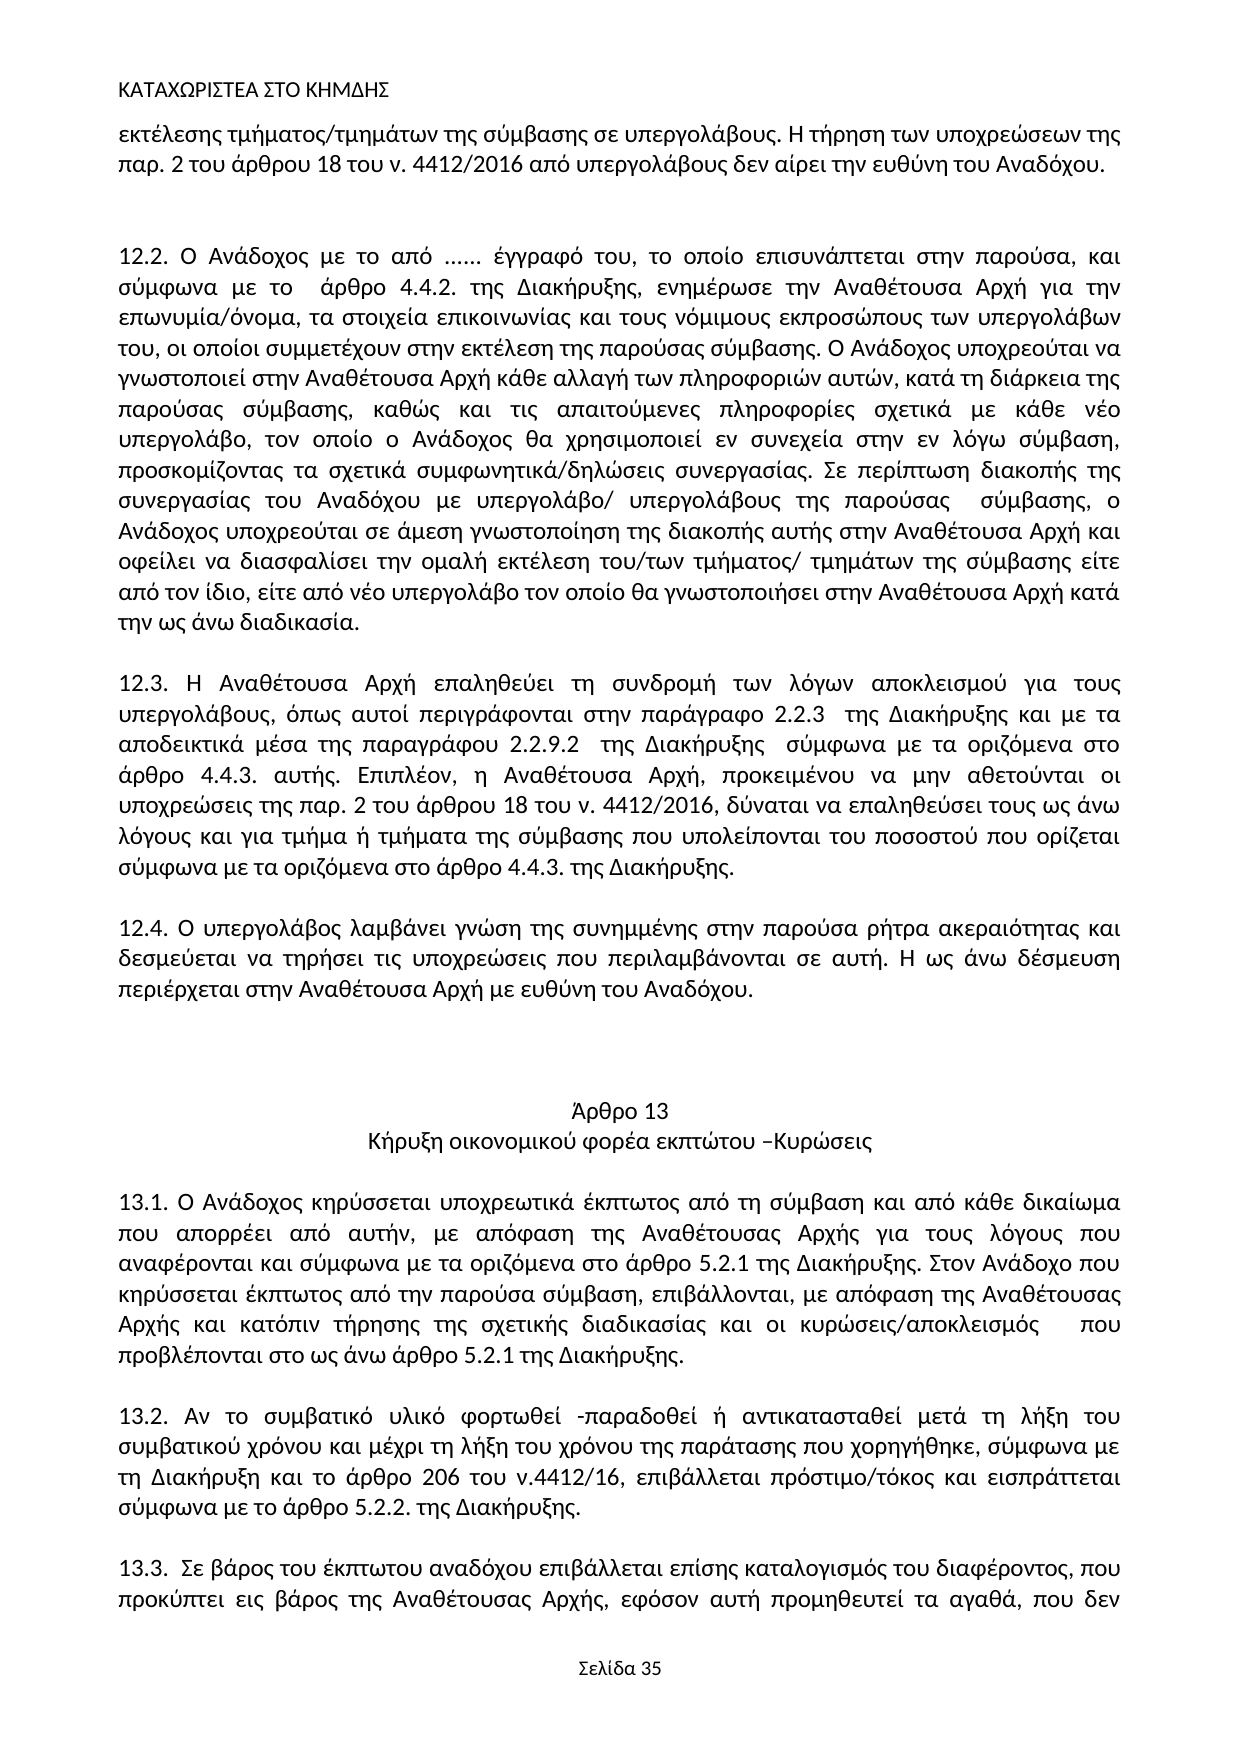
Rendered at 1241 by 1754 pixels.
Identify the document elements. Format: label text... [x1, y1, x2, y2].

text 13.2. Αν το συμβατικό υλικό φορτωθεί -παραδοθεί ή αντικατασταθεί μετά τη λήξη του συμβατικού χρόνου και μέχρι τη λήξη του χρόνου της παράτασης που χορηγήθηκε, σύμφωνα με τη Διακήρυξη και το άρθρο 206 του ν.4412/16, επιβάλλεται πρόστιμο/τόκος και εισπράττεται σύμφωνα με το άρθρο 5.2.2. της Διακήρυξης. [118, 1400, 1122, 1522]
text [118, 118, 1122, 179]
text 12.4. Ο υπεργολάβος λαμβάνει γνώση της συνημμένης στην παρούσα ρήτρα ακεραιότητας και δεσμεύεται να τηρήσει τις υποχρεώσεις που περιλαμβάνονται σε αυτή. Η ως άνω δέσμευση περιέρχεται στην Αναθέτουσα Αρχή με ευθύνη του Αναδόχου. [118, 912, 1122, 1003]
text 13.1. Ο Ανάδοχος κηρύσσεται υποχρεωτικά έκπτωτος από τη σύμβαση και από κάθε δικαίωμα που απορρέει από αυτήν, με απόφαση της Αναθέτουσας Αρχής για τους λόγους που αναφέρονται και σύμφωνα με τα οριζόμενα στο άρθρο 5.2.1 της Διακήρυξης. Στον Ανάδοχο που κηρύσσεται έκπτωτος από την παρούσα σύμβαση, επιβάλλονται, με απόφαση της Αναθέτουσας Αρχής και κατόπιν τήρησης της σχετικής διαδικασίας και οι κυρώσεις/αποκλεισμός που προβλέπονται στο ως άνω άρθρο 5.2.1 της Διακήρυξης. [118, 1186, 1122, 1369]
text Κήρυξη οικονομικού φορέα εκπτώτου –Κυρώσεις [118, 1125, 1122, 1156]
text 12.3. Η Αναθέτουσα Αρχή επαληθεύει τη συνδρομή των λόγων αποκλεισμού για τους υπεργολάβους, όπως αυτοί περιγράφονται στην παράγραφο 2.2.3 της Διακήρυξης και με τα αποδεικτικά μέσα της παραγράφου 2.2.9.2 της Διακήρυξης σύμφωνα με τα οριζόμενα στο άρθρο 4.4.3. αυτής. Επιπλέον, η Αναθέτουσα Αρχή, προκειμένου να μην αθετούνται οι υποχρεώσεις της παρ. 2 του άρθρου 18 του ν. 4412/2016, δύναται να επαληθεύσει τους ως άνω λόγους και για τμήμα ή τμήματα της σύμβασης που υπολείπονται του ποσοστού που ορίζεται σύμφωνα με τα οριζόμενα στο άρθρο 4.4.3. της Διακήρυξης. [118, 667, 1122, 881]
text Άρθρο 13 [118, 1095, 1122, 1125]
text 12.2. Ο Ανάδοχος με το από ...... έγγραφό του, το οποίο επισυνάπτεται στην παρούσα, και σύμφωνα με το άρθρο 4.4.2. της Διακήρυξης, ενημέρωσε την Αναθέτουσα Αρχή για την επωνυμία/όνομα, τα στοιχεία επικοινωνίας και τους νόμιμους εκπροσώπους των υπεργολάβων του, οι οποίοι συμμετέχουν στην εκτέλεση της παρούσας σύμβασης. Ο Ανάδοχος υποχρεούται να γνωστοποιεί στην Αναθέτουσα Αρχή κάθε αλλαγή των πληροφοριών αυτών, κατά τη διάρκεια της παρούσας σύμβασης, καθώς και τις απαιτούμενες πληροφορίες σχετικά με κάθε νέο υπεργολάβο, τον οποίο ο Ανάδοχος θα χρησιμοποιεί εν συνεχεία στην εν λόγω σύμβαση, προσκομίζοντας τα σχετικά συμφωνητικά/δηλώσεις συνεργασίας. Σε περίπτωση διακοπής της συνεργασίας του Αναδόχου με υπεργολάβο/ υπεργολάβους της παρούσας σύμβασης, ο Ανάδοχος υποχρεούται σε άμεση γνωστοποίηση της διακοπής αυτής στην Αναθέτουσα Αρχή και οφείλει να διασφαλίσει την ομαλή εκτέλεση του/των τμήματος/ τμημάτων της σύμβασης είτε από τον ίδιο, είτε από νέο υπεργολάβο τον οποίο θα γνωστοποιήσει στην Αναθέτουσα Αρχή κατά την ως άνω διαδικασία. [118, 240, 1122, 637]
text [118, 1553, 1122, 1614]
